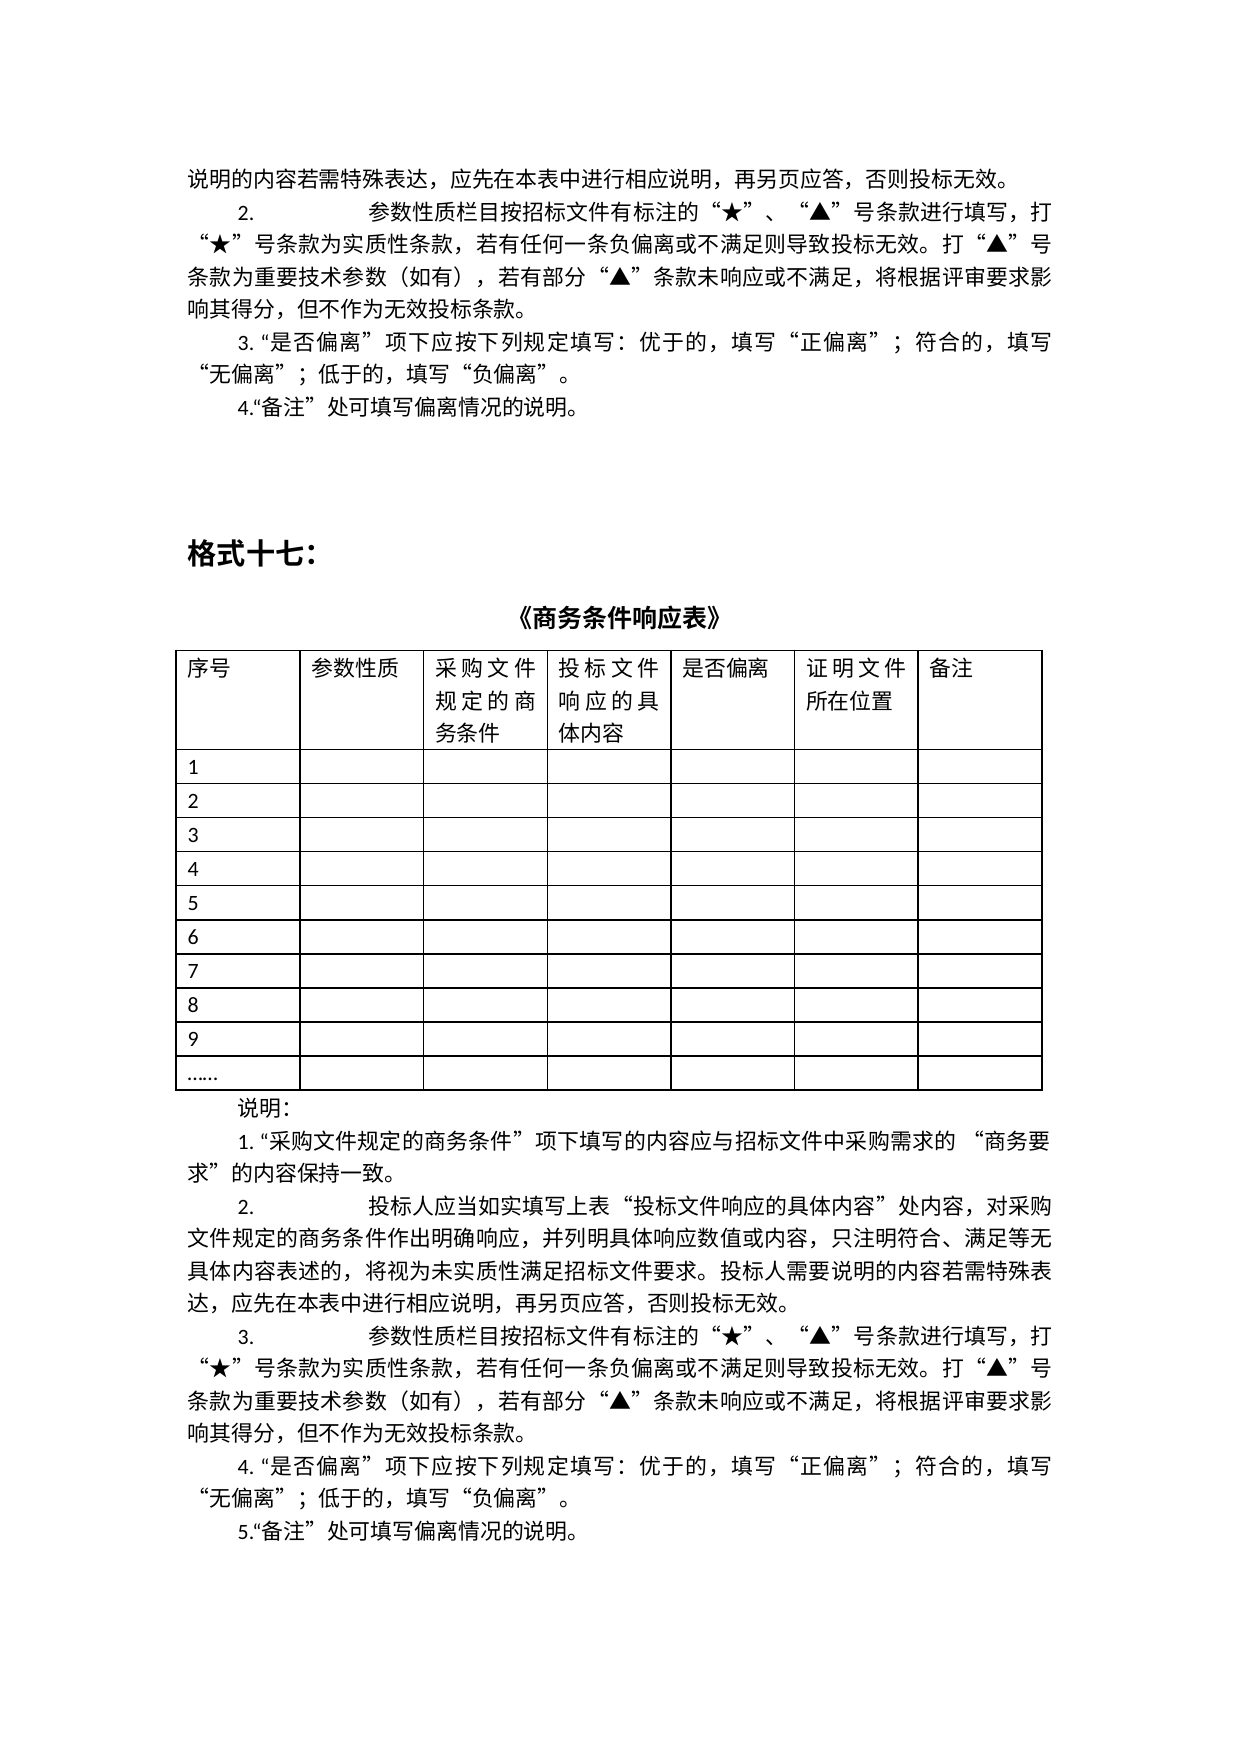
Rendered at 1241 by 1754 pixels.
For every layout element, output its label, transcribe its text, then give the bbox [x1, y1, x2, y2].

table_cell [424, 852, 547, 885]
table_cell 3 [177, 818, 299, 851]
table_cell [548, 750, 670, 783]
text 1. “采购文件规定的商务条件”项下填写的内容应与招标文件中采购需求的 “商务要求”的内容保持一致。 [187, 1123, 1053, 1188]
table_cell [301, 886, 423, 919]
table_cell 1 [177, 750, 299, 783]
table_cell [919, 1057, 1041, 1089]
table_cell [919, 852, 1041, 885]
table_cell [548, 784, 670, 817]
table_cell [548, 1023, 670, 1055]
table_cell [672, 1057, 794, 1089]
table_cell 9 [177, 1023, 299, 1055]
table_cell [424, 921, 547, 953]
table_cell [301, 750, 423, 783]
table_cell 6 [177, 921, 299, 953]
text 格式十七： [187, 519, 1053, 584]
text 2. 参数性质栏目按招标文件有标注的“★”、“▲”号条款进行填写，打“★”号条款为实质性条款，若有任何一条负偏离或不满足则导致投标无效。打“▲”号条款为重要技术参数（如有），若有部分“▲”条款未响应或不满足，将根据评审要求影响其得分，但不作为无效投标条款。 [187, 194, 1053, 324]
table_cell [795, 852, 917, 885]
table_cell [795, 1057, 917, 1089]
table_cell 5 [177, 886, 299, 919]
table_cell [672, 818, 794, 851]
table_cell [301, 989, 423, 1021]
table_cell [672, 989, 794, 1021]
table_cell [672, 886, 794, 919]
table_header 是否偏离 [672, 651, 794, 748]
table_cell [795, 818, 917, 851]
table_cell [424, 818, 547, 851]
text 3. 参数性质栏目按招标文件有标注的“★”、“▲”号条款进行填写，打“★”号条款为实质性条款，若有任何一条负偏离或不满足则导致投标无效。打“▲”号条款为重要技术参数（如有），若有部分“▲”条款未响应或不满足，将根据评审要求影响其得分，但不作为无效投标条款。 [187, 1318, 1053, 1448]
table_cell [795, 784, 917, 817]
table_cell [672, 921, 794, 953]
table_cell [548, 886, 670, 919]
table_cell [919, 818, 1041, 851]
table_cell [548, 852, 670, 885]
table_cell [795, 989, 917, 1021]
text 《商务条件响应表》 [187, 584, 1053, 649]
table_cell [672, 852, 794, 885]
table_cell [548, 1057, 670, 1089]
table_cell 8 [177, 989, 299, 1021]
text 4.“备注”处可填写偏离情况的说明。 [187, 389, 1053, 422]
text 说明： [187, 1091, 1053, 1123]
table_cell [919, 886, 1041, 919]
table_cell [301, 1057, 423, 1089]
table_cell [672, 1023, 794, 1055]
table_cell [548, 921, 670, 953]
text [187, 162, 1053, 194]
table_cell [301, 921, 423, 953]
table_cell [548, 955, 670, 987]
table_header 序号 [177, 651, 299, 748]
table_cell [424, 750, 547, 783]
table_cell [795, 955, 917, 987]
table_cell [424, 989, 547, 1021]
text 5.“备注”处可填写偏离情况的说明。 [187, 1513, 1053, 1546]
table_cell [301, 955, 423, 987]
table_cell …… [177, 1057, 299, 1089]
text 3. “是否偏离”项下应按下列规定填写：优于的，填写“正偏离”；符合的，填写“无偏离”；低于的，填写“负偏离”。 [187, 324, 1053, 389]
table_cell [919, 750, 1041, 783]
table_cell [424, 886, 547, 919]
table_header 参数性质 [301, 651, 423, 748]
table_cell [672, 784, 794, 817]
table_cell 7 [177, 955, 299, 987]
table_cell [919, 989, 1041, 1021]
table_cell [672, 750, 794, 783]
table_header 投标文件响应的具体内容 [548, 651, 670, 748]
table_cell [424, 1023, 547, 1055]
table_cell [301, 1023, 423, 1055]
text 2. 投标人应当如实填写上表“投标文件响应的具体内容”处内容，对采购文件规定的商务条件作出明确响应，并列明具体响应数值或内容，只注明符合、满足等无具体内容表述的，将视为未实质性满足招标文件要求。投标人需要说明的内容若需特殊表达，应先在本表中进行相应说明，再另页应答，否则投标无效。 [187, 1188, 1053, 1318]
table_cell [919, 921, 1041, 953]
text 4. “是否偏离”项下应按下列规定填写：优于的，填写“正偏离”；符合的，填写“无偏离”；低于的，填写“负偏离”。 [187, 1448, 1053, 1513]
table_cell [795, 886, 917, 919]
table_cell 2 [177, 784, 299, 817]
table_header 备注 [919, 651, 1041, 748]
table_cell [919, 1023, 1041, 1055]
table_cell [548, 989, 670, 1021]
table_cell [301, 852, 423, 885]
table_cell [424, 784, 547, 817]
table_cell [424, 955, 547, 987]
table_cell [424, 1057, 547, 1089]
table_header 采购文件规定的商务条件 [424, 651, 547, 748]
table_cell [795, 750, 917, 783]
table_cell [919, 784, 1041, 817]
table_cell [548, 818, 670, 851]
table_cell [795, 1023, 917, 1055]
table_cell [795, 921, 917, 953]
table_cell [919, 955, 1041, 987]
table_cell [301, 784, 423, 817]
table_cell [301, 818, 423, 851]
table_header 证明文件所在位置 [795, 651, 917, 748]
table_cell 4 [177, 852, 299, 885]
table_cell [672, 955, 794, 987]
